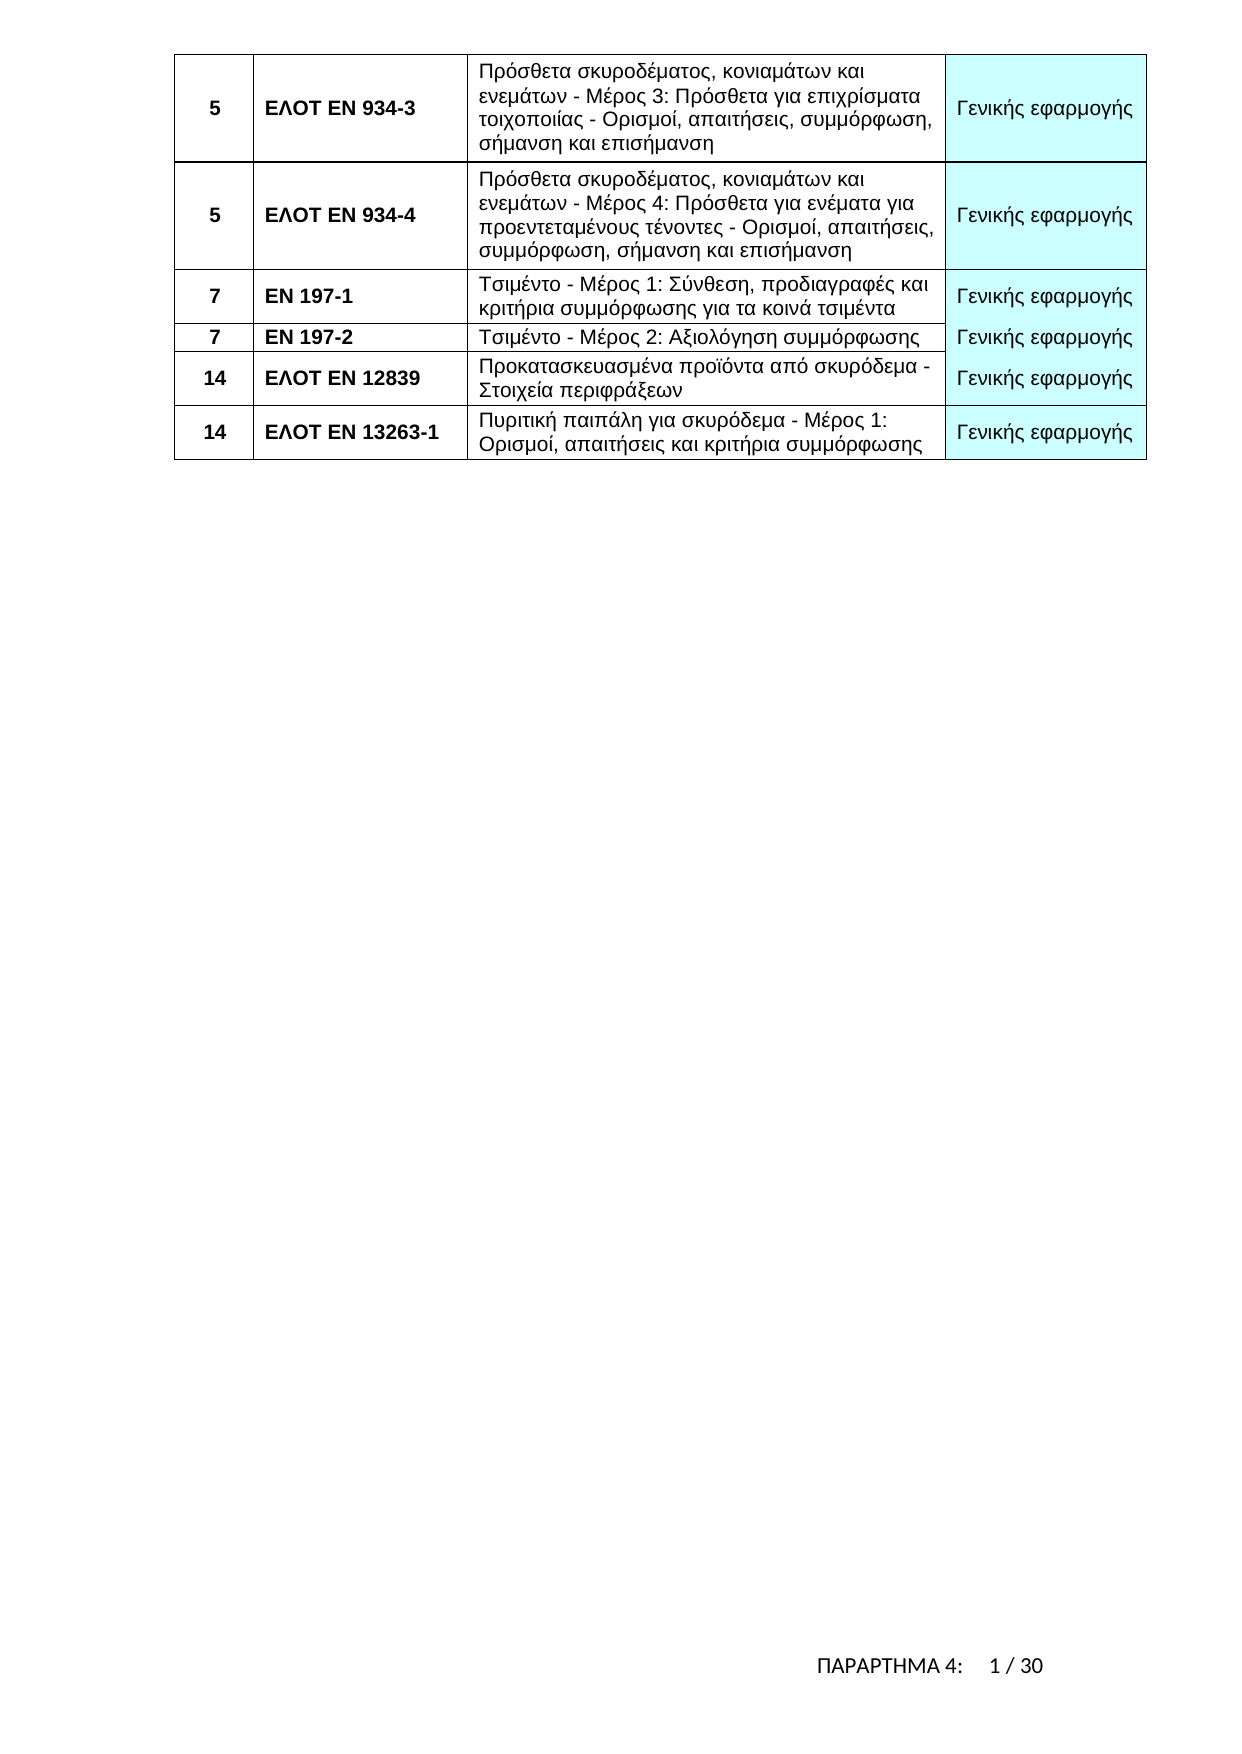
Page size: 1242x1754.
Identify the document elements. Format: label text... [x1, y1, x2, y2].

table_cell Τσιμέντο - Μέρος 1: Σύνθεση, προδιαγραφές και κριτήρια συμμόρφωσης για τα κοινά τσιμέντα [468, 270, 945, 323]
table_cell ΕΛΟΤ EN 13263-1 [254, 406, 467, 459]
table_cell Γενικής εφαρμογής [946, 352, 1146, 405]
table_cell ΕΛΟΤ EN 12839 [254, 352, 467, 405]
table_cell Πρόσθετα σκυροδέματος, κονιαμάτων και ενεμάτων - Μέρος 4: Πρόσθετα για ενέματα για προεντεταμένους τένοντες - Ορισμοί, απαιτήσεις, συμμόρφωση, σήμανση και επισήμανση [468, 163, 945, 269]
table_cell 14 [175, 352, 253, 405]
table_cell Τσιμέντο - Μέρος 2: Αξιολόγηση συμμόρφωσης [468, 324, 945, 351]
table_cell 7 [175, 324, 253, 351]
table_cell Γενικής εφαρμογής [946, 55, 1146, 161]
table_cell 5 [175, 163, 253, 269]
table_cell Γενικής εφαρμογής [946, 270, 1146, 323]
table_cell 7 [175, 270, 253, 323]
table_cell ΕΛΟΤ ΕΝ 934-4 [254, 163, 467, 269]
table_cell ΕΝ 197-2 [254, 324, 467, 351]
table_cell Πυριτική παιπάλη για σκυρόδεμα - Μέρος 1: Ορισμοί, απαιτήσεις και κριτήρια συμμόρφωσης [468, 406, 945, 459]
table_cell Γενικής εφαρμογής [946, 163, 1146, 269]
table_cell 14 [175, 406, 253, 459]
table_cell Γενικής εφαρμογής [946, 406, 1146, 459]
table_cell Πρόσθετα σκυροδέματος, κονιαμάτων και ενεμάτων - Μέρος 3: Πρόσθετα για επιχρίσματα τοιχοποιίας - Ορισμοί, απαιτήσεις, συμμόρφωση, σήμανση και επισήμανση [468, 55, 945, 161]
table_cell 5 [175, 55, 253, 161]
table_cell ΕΛΟΤ ΕΝ 934-3 [254, 55, 467, 161]
table_cell ΕΝ 197-1 [254, 270, 467, 323]
table_cell Γενικής εφαρμογής [946, 324, 1146, 351]
table_cell Προκατασκευασμένα προϊόντα από σκυρόδεμα - Στοιχεία περιφράξεων [468, 352, 945, 405]
